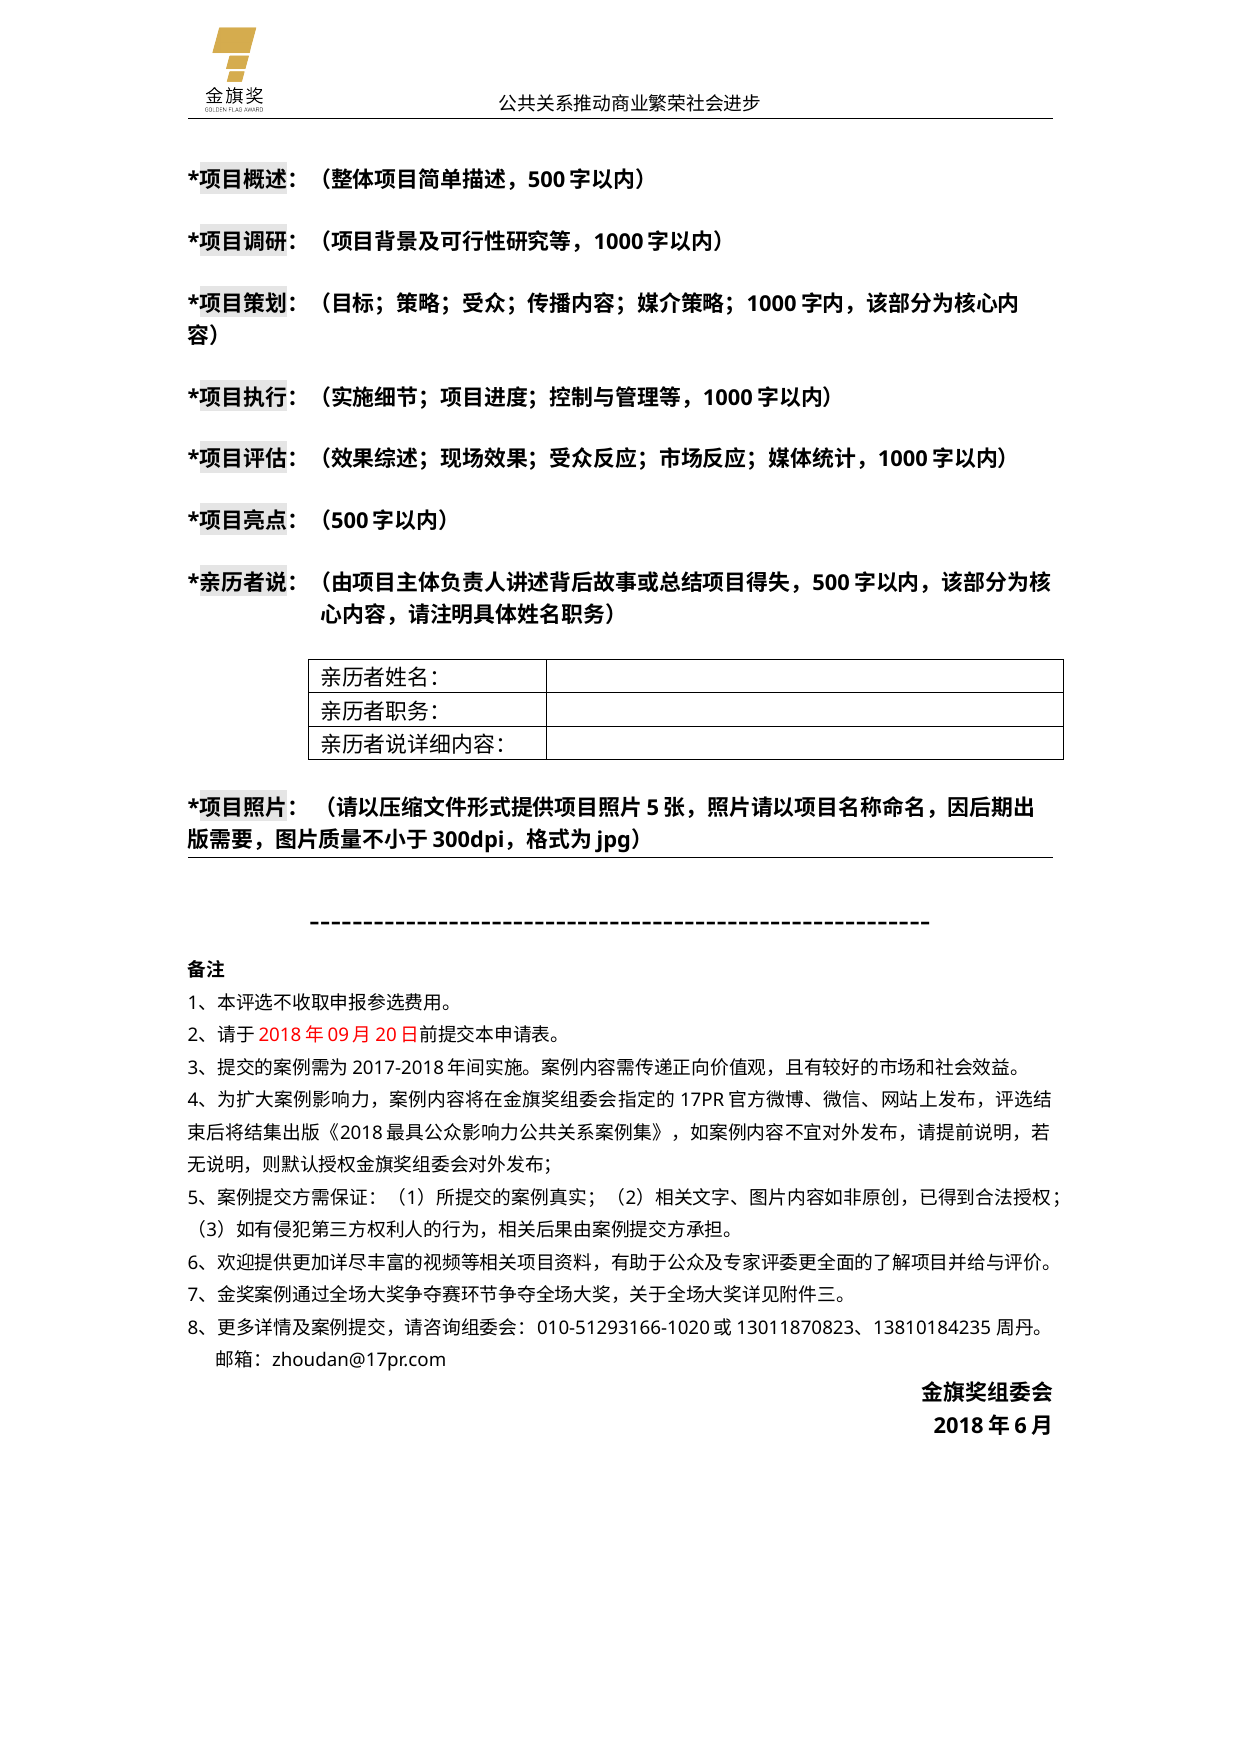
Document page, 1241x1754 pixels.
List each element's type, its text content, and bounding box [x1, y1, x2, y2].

text *项目概述：（整体项目简单描述，500字以内） [287, 162, 1053, 194]
text 备注 [187, 952, 1053, 985]
text *项目亮点：（500字以内） [287, 503, 1053, 535]
text *项目策划：（目标；策略；受众；传播内容；媒介策略；1000字内，该部分为核心内容） [187, 285, 1053, 350]
text 4、为扩大案例影响力，案例内容将在金旗奖组委会指定的17PR官方微博、微信、网站上发布，评选结束后将结集出版《2018最具公众影响力公共关系案例集》，如案例内容不宜对外发布，请提前说明，若无说明，则默认授权金旗奖组委会对外发布； [187, 1082, 1053, 1180]
text 1、本评选不收取申报参选费用。 [187, 985, 1053, 1017]
table_header [547, 660, 1063, 692]
text *项目评估：（效果综述；现场效果；受众反应；市场反应；媒体统计，1000字以内） [187, 441, 1053, 474]
text 3、提交的案例需为2017-2018年间实施。案例内容需传递正向价值观，且有较好的市场和社会效益。 [187, 1050, 1053, 1082]
text *亲历者说：（由项目主体负责人讲述背后故事或总结项目得失，500字以内，该部分为核心内容，请注明具体姓名职务） [187, 564, 1053, 629]
table_cell 亲历者说详细内容： [309, 727, 546, 759]
text *项目执行：（实施细节；项目进度；控制与管理等，1000字以内） [187, 379, 1053, 412]
text 2、请于2018年09月20日前提交本申请表。 [187, 1017, 1053, 1050]
text 6、欢迎提供更加详尽丰富的视频等相关项目资料，有助于公众及专家评委更全面的了解项目并给与评价。 [187, 1245, 1053, 1277]
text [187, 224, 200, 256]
text 7、金奖案例通过全场大奖争夺赛环节争夺全场大奖，关于全场大奖详见附件三。 [187, 1277, 1053, 1310]
picture [197, 18, 267, 119]
text *项目调研：（项目背景及可行性研究等，1000字以内） [287, 224, 1053, 256]
text *项目照片： （请以压缩文件形式提供项目照片5张，照片请以项目名称命名，因后期出版需要，图片质量不小于300dpi，格式为jpg） [187, 789, 1053, 858]
table_cell [547, 693, 1063, 726]
text 金旗奖组委会 [187, 1375, 1053, 1407]
text 5、案例提交方需保证：（1）所提交的案例真实；（2）相关文字、图片内容如非原创，已得到合法授权；（3）如有侵犯第三方权利人的行为，相关后果由案例提交方承担。 [187, 1180, 1053, 1245]
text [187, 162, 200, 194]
table_cell 亲历者职务： [309, 693, 546, 726]
text 2018年6月 [187, 1407, 1053, 1440]
table_header 亲历者姓名： [309, 660, 546, 692]
text 8、更多详情及案例提交，请咨询组委会：010-51293166-1020或13011870823、13810184235 周丹。邮箱：zhoudan@17pr.com [187, 1310, 1053, 1375]
text ---------------------------------------------------------- [187, 887, 1053, 952]
table_cell [547, 727, 1063, 759]
